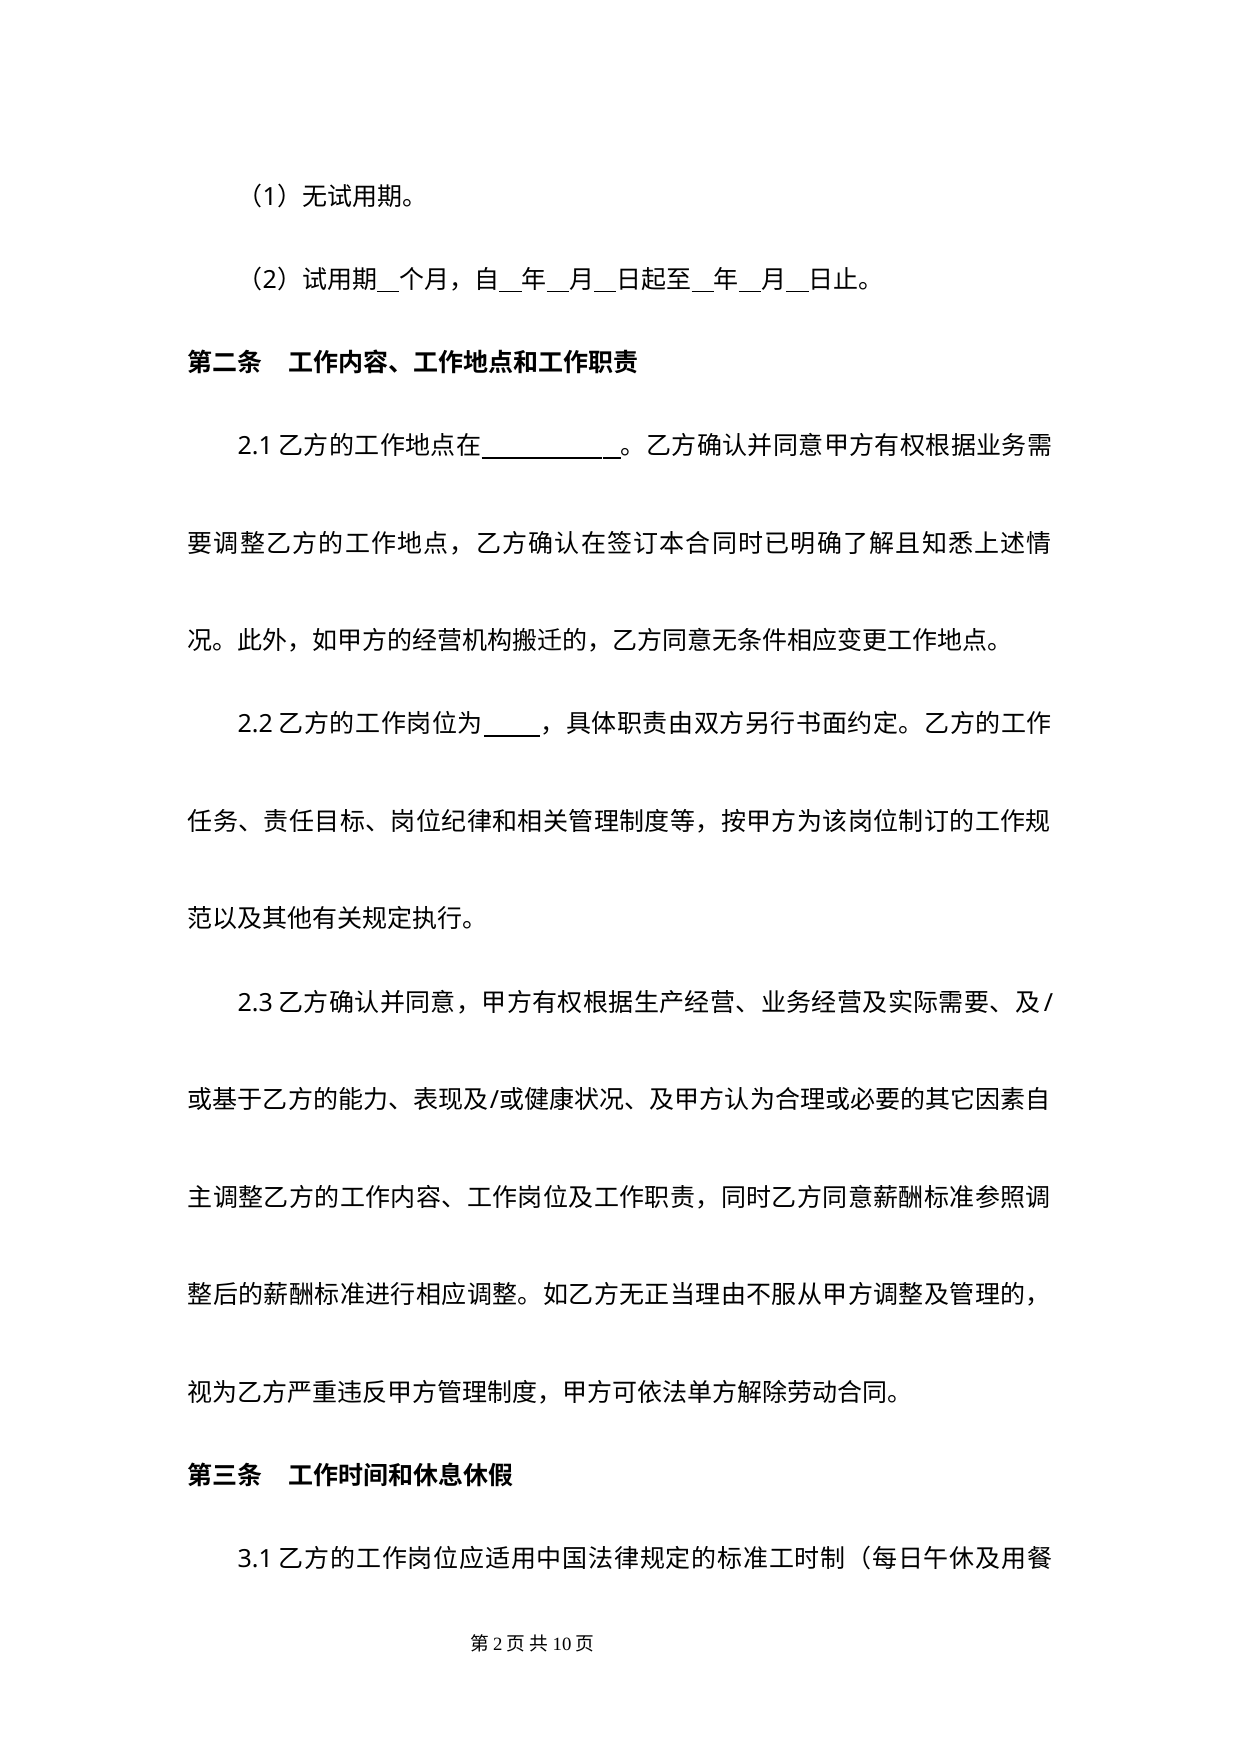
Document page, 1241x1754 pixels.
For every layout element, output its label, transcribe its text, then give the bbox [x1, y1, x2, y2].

text （1）无试用期。 [187, 162, 1053, 227]
text 第三条 工作时间和休息休假 [187, 1441, 1053, 1506]
text 2.3乙方确认并同意，甲方有权根据生产经营、业务经营及实际需要、及/或基于乙方的能力、表现及/或健康状况、及甲方认为合理或必要的其它因素自主调整乙方的工作内容、工作岗位及工作职责，同时乙方同意薪酬标准参照调整后的薪酬标准进行相应调整。如乙方无正当理由不服从甲方调整及管理的，视为乙方严重违反甲方管理制度，甲方可依法单方解除劳动合同。 [187, 968, 1053, 1423]
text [187, 1524, 1053, 1589]
text 2.2乙方的工作岗位为 ，具体职责由双方另行书面约定。乙方的工作任务、责任目标、岗位纪律和相关管理制度等，按甲方为该岗位制订的工作规范以及其他有关规定执行。 [187, 689, 1053, 949]
text 2.1乙方的工作地点在 。乙方确认并同意甲方有权根据业务需要调整乙方的工作地点，乙方确认在签订本合同时已明确了解且知悉上述情况。此外，如甲方的经营机构搬迁的，乙方同意无条件相应变更工作地点。 [187, 411, 1053, 671]
text （2）试用期 个月，自 年 月 日起至 年 月 日止。 [187, 245, 1053, 310]
text 第二条 工作内容、工作地点和工作职责 [187, 328, 1053, 393]
